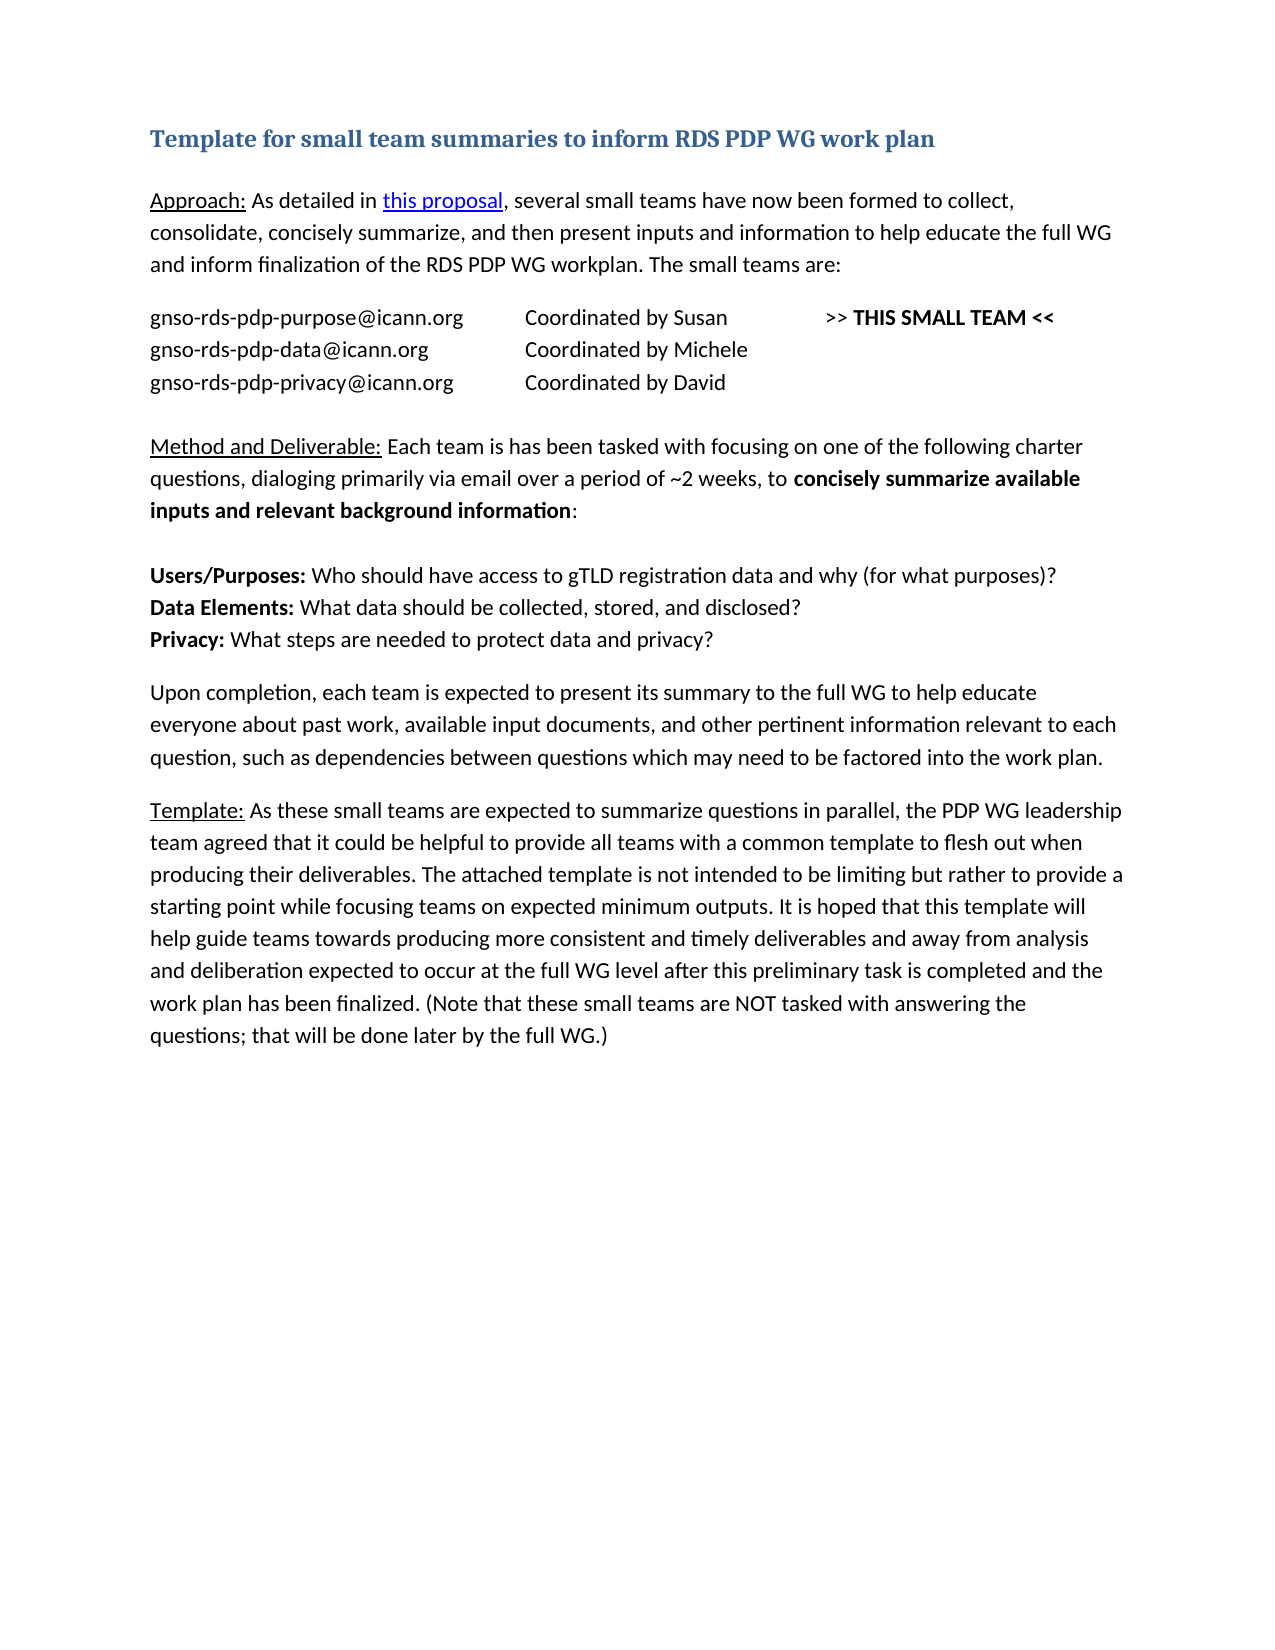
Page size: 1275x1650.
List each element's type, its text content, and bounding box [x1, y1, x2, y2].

text gnso-rds-pdp-purpose@icann.org Coordinated by Susan >> THIS SMALL TEAM << gnso-rds-pdp-data@icann.org Coordinated by Michele gnso-rds-pdp-privacy@icann.org Coordinated by David Method and Deliverable: Each team is has been tasked with focusing on one of the following charter questions, dialoging primarily via email over a period of ~2 weeks, to concisely summarize available inputs and relevant background information: Users/Purposes: Who should have access to gTLD registration data and why (for what purposes)? Data Elements: What data should be collected, stored, and disclosed? Privacy: What steps are needed to protect data and privacy? [150, 303, 1125, 653]
text Approach: As detailed in this proposal, several small teams have now been formed to collect, consolidate, concisely summarize, and then present inputs and information to help educate the full WG and inform finalization of the RDS PDP WG workplan. The small teams are: [150, 186, 1125, 278]
text Template: As these small teams are expected to summarize questions in parallel, the PDP WG leadership team agreed that it could be helpful to provide all teams with a common template to flesh out when producing their deliverables. The attached template is not intended to be limiting but rather to provide a starting point while focusing teams on expected minimum outputs. It is hoped that this template will help guide teams towards producing more consistent and timely deliverables and away from analysis and deliberation expected to occur at the full WG level after this preliminary task is completed and the work plan has been finalized. (Note that these small teams are NOT tasked with answering the questions; that will be done later by the full WG.) [150, 796, 1125, 1049]
text Upon completion, each team is expected to present its summary to the full WG to help educate everyone about past work, available input documents, and other pertinent information relevant to each question, such as dependencies between questions which may need to be factored into the work plan. [150, 678, 1125, 771]
